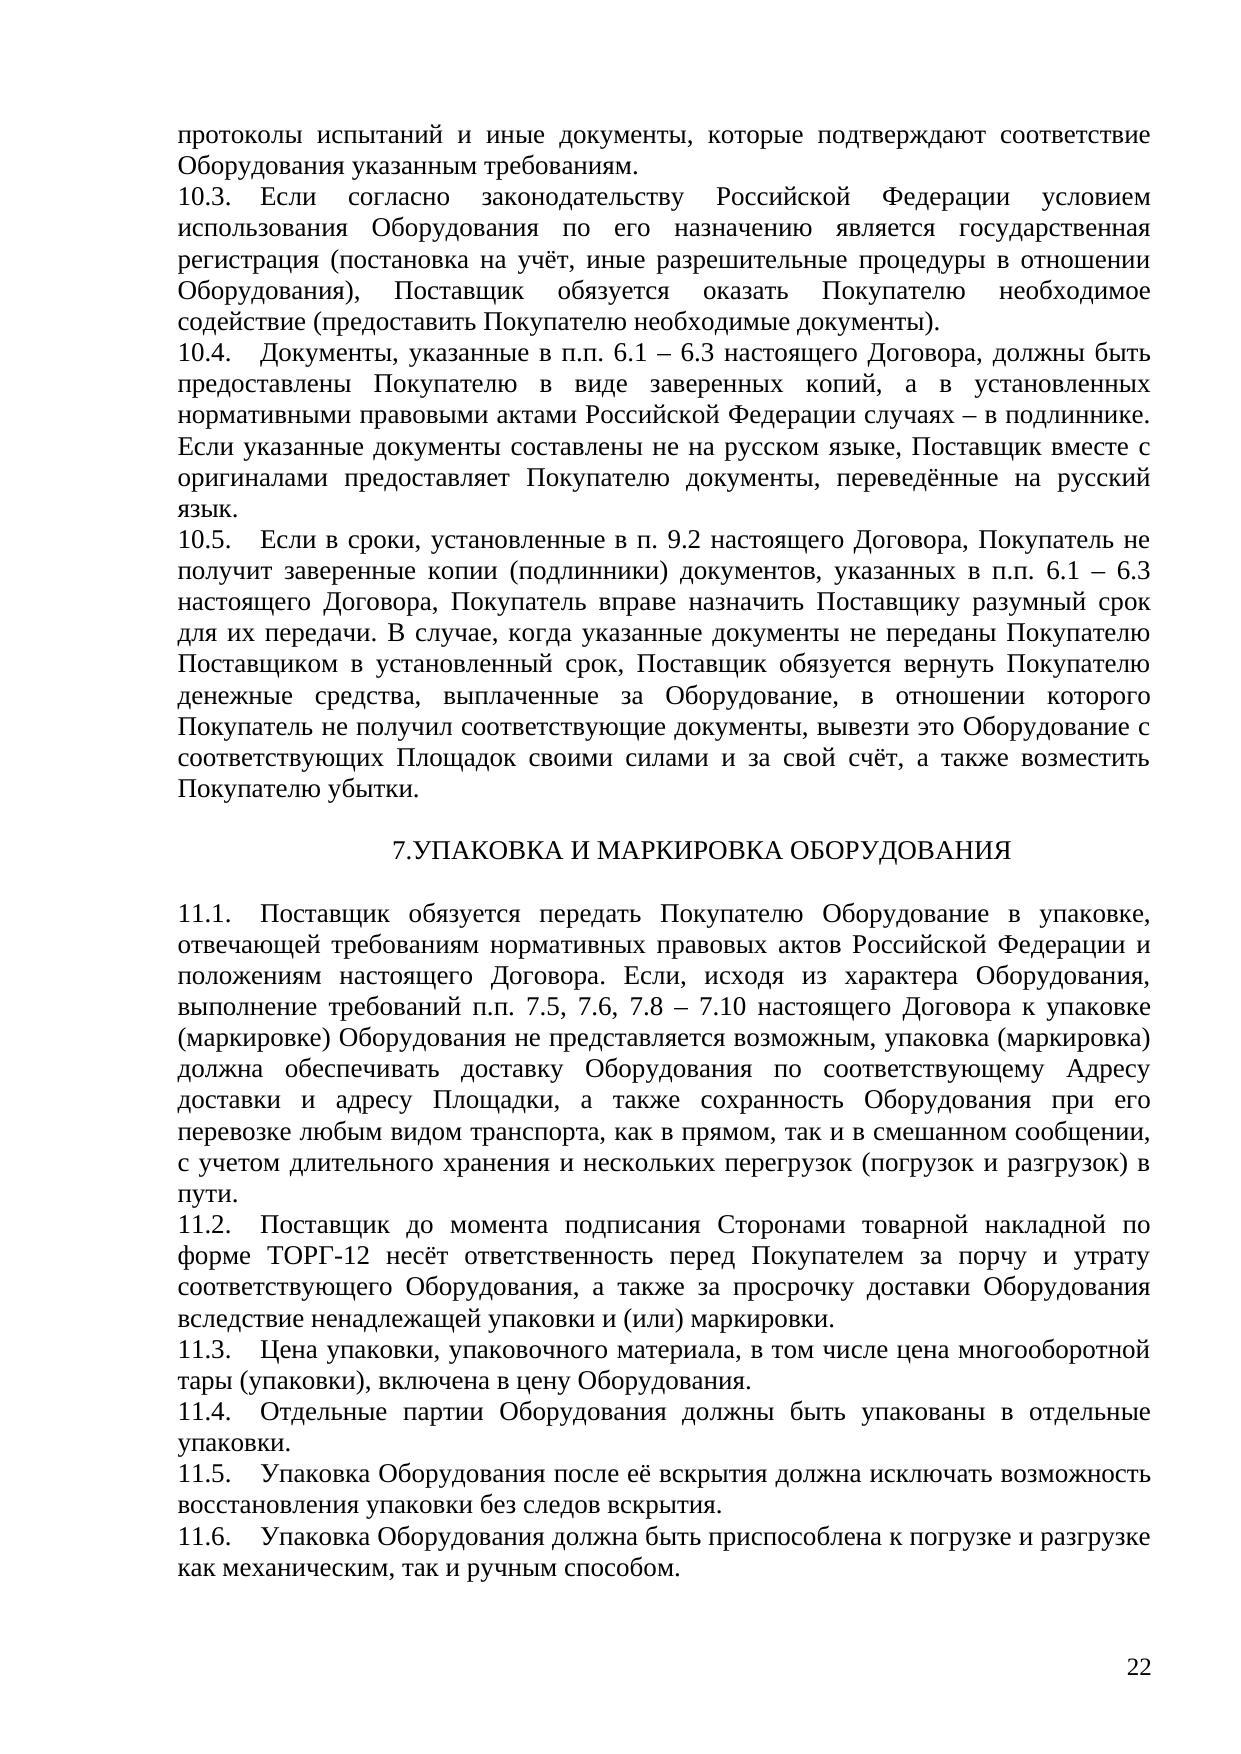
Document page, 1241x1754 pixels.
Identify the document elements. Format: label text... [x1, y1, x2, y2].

list Если в сроки, установленные в п. 9.2 настоящего Договора, Покупатель не получит заверенные копии (подлинники) документов, указанных в п.п. 6.1 – 6.3 настоящего Договора, Покупатель вправе назначить Поставщику разумный срок для их передачи. В случае, когда указанные документы не переданы Покупателю Поставщиком в установленный срок, Поставщик обязуется вернуть Покупателю денежные средства, выплаченные за Оборудование, в отношении которого Покупатель не получил соответствующие документы, вывезти это Оборудование с соответствующих Площадок своими силами и за свой счёт, а также возместить Покупателю убытки. [177, 523, 1152, 803]
list Поставщик обязуется передать Покупателю Оборудование в упаковке, отвечающей требованиям нормативных правовых актов Российской Федерации и положениям настоящего Договора. Если, исходя из характера Оборудования, выполнение требований п.п. 7.5, 7.6, 7.8 – 7.10 настоящего Договора к упаковке (маркировке) Оборудования не представляется возможным, упаковка (маркировка) должна обеспечивать доставку Оборудования по соответствующему Адресу доставки и адресу Площадки, а также сохранность Оборудования при его перевозке любым видом транспорта, как в прямом, так и в смешанном сообщении, с учетом длительного хранения и нескольких перегрузок (погрузок и разгрузок) в пути. [177, 897, 1152, 1208]
list Если согласно законодательству Российской Федерации условием использования Оборудования по его назначению является государственная регистрация (постановка на учёт, иные разрешительные процедуры в отношении Оборудования), Поставщик обязуется оказать Покупателю необходимое содействие (предоставить Покупателю необходимые документы). [177, 180, 1152, 336]
list Упаковка Оборудования после её вскрытия должна исключать возможность восстановления упаковки без следов вскрытия. [177, 1457, 1152, 1520]
list Документы, указанные в п.п. 6.1 – 6.3 настоящего Договора, должны быть предоставлены Покупателю в виде заверенных копий, а в установленных нормативными правовыми актами Российской Федерации случаях – в подлиннике. Если указанные документы составлены не на русском языке, Поставщик вместе с оригиналами предоставляет Покупателю документы, переведённые на русский язык. [177, 336, 1152, 523]
list 7.УПАКОВКА И МАРКИРОВКА ОБОРУДОВАНИЯ [215, 834, 1152, 866]
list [177, 118, 1152, 180]
list Упаковка Оборудования должна быть приспособлена к погрузке и разгрузке как механическим, так и ручным способом. [177, 1520, 1152, 1582]
list Отдельные партии Оборудования должны быть упакованы в отдельные упаковки. [177, 1395, 1152, 1457]
list Поставщик до момента подписания Сторонами товарной накладной по форме ТОРГ-12 несёт ответственность перед Покупателем за порчу и утрату соответствующего Оборудования, а также за просрочку доставки Оборудования вследствие ненадлежащей упаковки и (или) маркировки. [177, 1208, 1152, 1333]
list Цена упаковки, упаковочного материала, в том числе цена многооборотной тары (упаковки), включена в цену Оборудования. [177, 1333, 1152, 1395]
